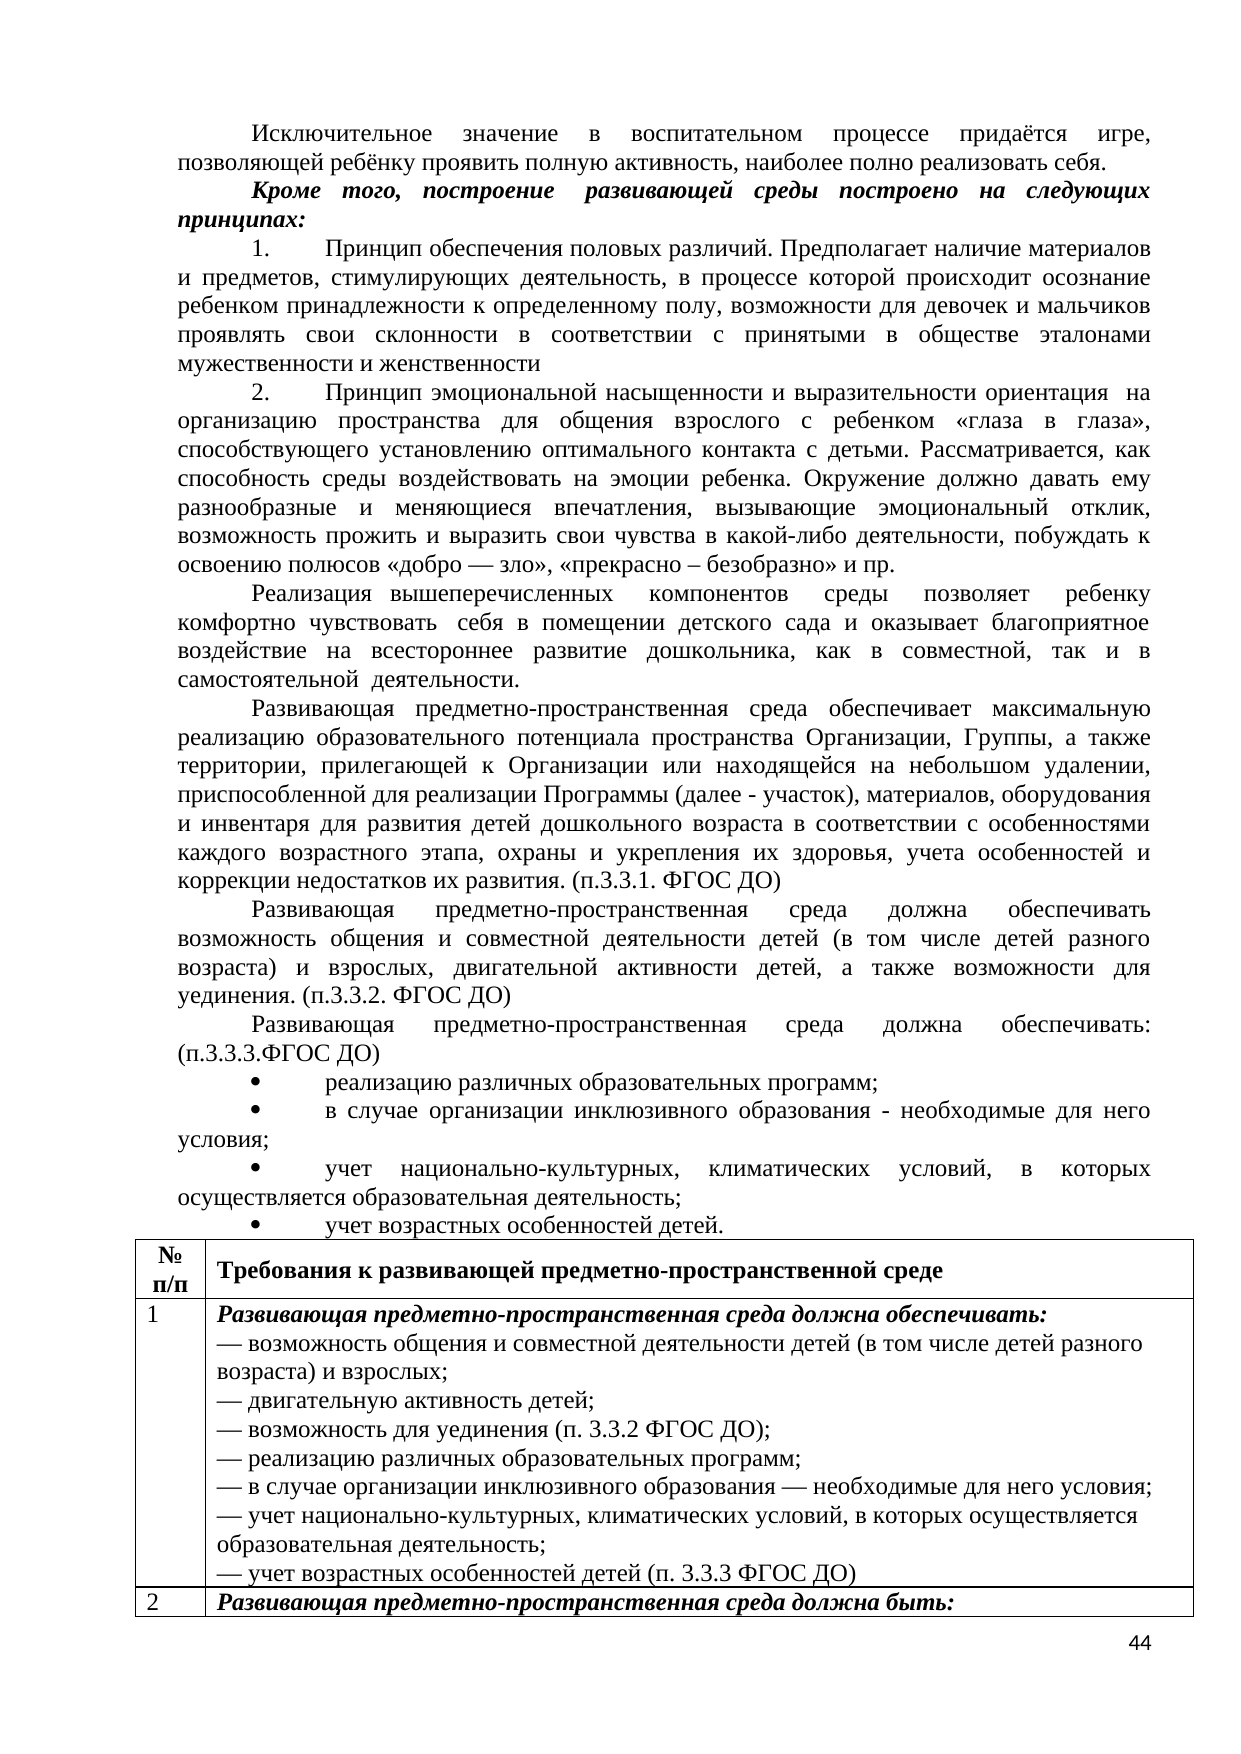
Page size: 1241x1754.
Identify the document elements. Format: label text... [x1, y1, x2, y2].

list учет национально-культурных, климатических условий, в которых осуществляется образовательная деятельность; [177, 1153, 1152, 1211]
table_header Требования к развивающей предметно-пространственной среде [206, 1240, 1193, 1298]
table_cell 1 [136, 1299, 205, 1586]
text Развивающая предметно-пространственная среда должна обеспечивать возможность общения и совместной деятельности детей (в том числе детей разного возраста) и взрослых, двигательной активности детей, а также возможности для уединения. (п.3.3.2. ФГОС ДО) [177, 894, 1152, 1009]
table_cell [206, 1588, 1193, 1616]
text Развивающая предметно-пространственная среда должна обеспечивать: (п.3.3.3.ФГОС ДО) [177, 1009, 1152, 1067]
text Исключительное значение в воспитательном процессе придаётся игре, позволяющей ребёнку проявить полную активность, наиболее полно реализовать себя. [177, 118, 1152, 176]
list Принцип обеспечения половых различий. Предполагает наличие материалов и предметов, стимулирующих деятельность, в процессе которой происходит осознание ребенком принадлежности к определенному полу, возможности для девочек и мальчиков проявлять свои склонности в соответствии с принятыми в обществе эталонами мужественности и женственности [177, 233, 1152, 377]
text Развивающая предметно-пространственная среда обеспечивает максимальную реализацию образовательного потенциала пространства Организации, Группы, а также территории, прилегающей к Организации или находящейся на небольшом удалении, приспособленной для реализации Программы (далее - участок), материалов, оборудования и инвентаря для развития детей дошкольного возраста в соответствии с особенностями каждого возрастного этапа, охраны и укрепления их здоровья, учета особенностей и коррекции недостатков их развития. (п.3.3.1. ФГОС ДО) [177, 693, 1152, 894]
text Кроме того, построение развивающей среды построено на следующих принципах: [177, 176, 1152, 233]
table_cell 2 [136, 1588, 205, 1616]
list учет возрастных особенностей детей. [177, 1211, 1152, 1239]
table_cell Развивающая предметно-пространственная среда должна обеспечивать: — возможность общения и совместной деятельности детей (в том числе детей разного возраста) и взрослых; — двигательную активность детей; — возможность для уединения (п. 3.3.2 ФГОС ДО); — реализацию различных образовательных программ; — в случае организации инклюзивного образования — необходимые для него условия; — учет национально-культурных, климатических условий, в которых осуществляется образовательная деятельность; — учет возрастных особенностей детей (п. 3.3.3 ФГОС ДО) [206, 1299, 1193, 1586]
table_header № п/п [136, 1240, 205, 1298]
list Принцип эмоциональной насыщенности и выразительности ориентация на организацию пространства для общения взрослого с ребенком «глаза в глаза», способствующего установлению оптимального контакта с детьми. Рассматривается, как способность среды воздействовать на эмоции ребенка. Окружение должно давать ему разнообразные и меняющиеся впечатления, вызывающие эмоциональный отклик, возможность прожить и выразить свои чувства в какой-либо деятельности, побуждать к освоению полюсов «добро — зло», «прекрасно – безобразно» и пр. [177, 377, 1152, 578]
list в случае организации инклюзивного образования - необходимые для него условия; [177, 1096, 1152, 1153]
text Реализация вышеперечисленных компонентов среды позволяет ребенку комфортно чувствовать себя в помещении детского сада и оказывает благоприятное воздействие на всестороннее развитие дошкольника, как в совместной, так и в самостоятельной деятельности. [177, 578, 1152, 693]
list реализацию различных образовательных программ; [177, 1067, 1152, 1096]
